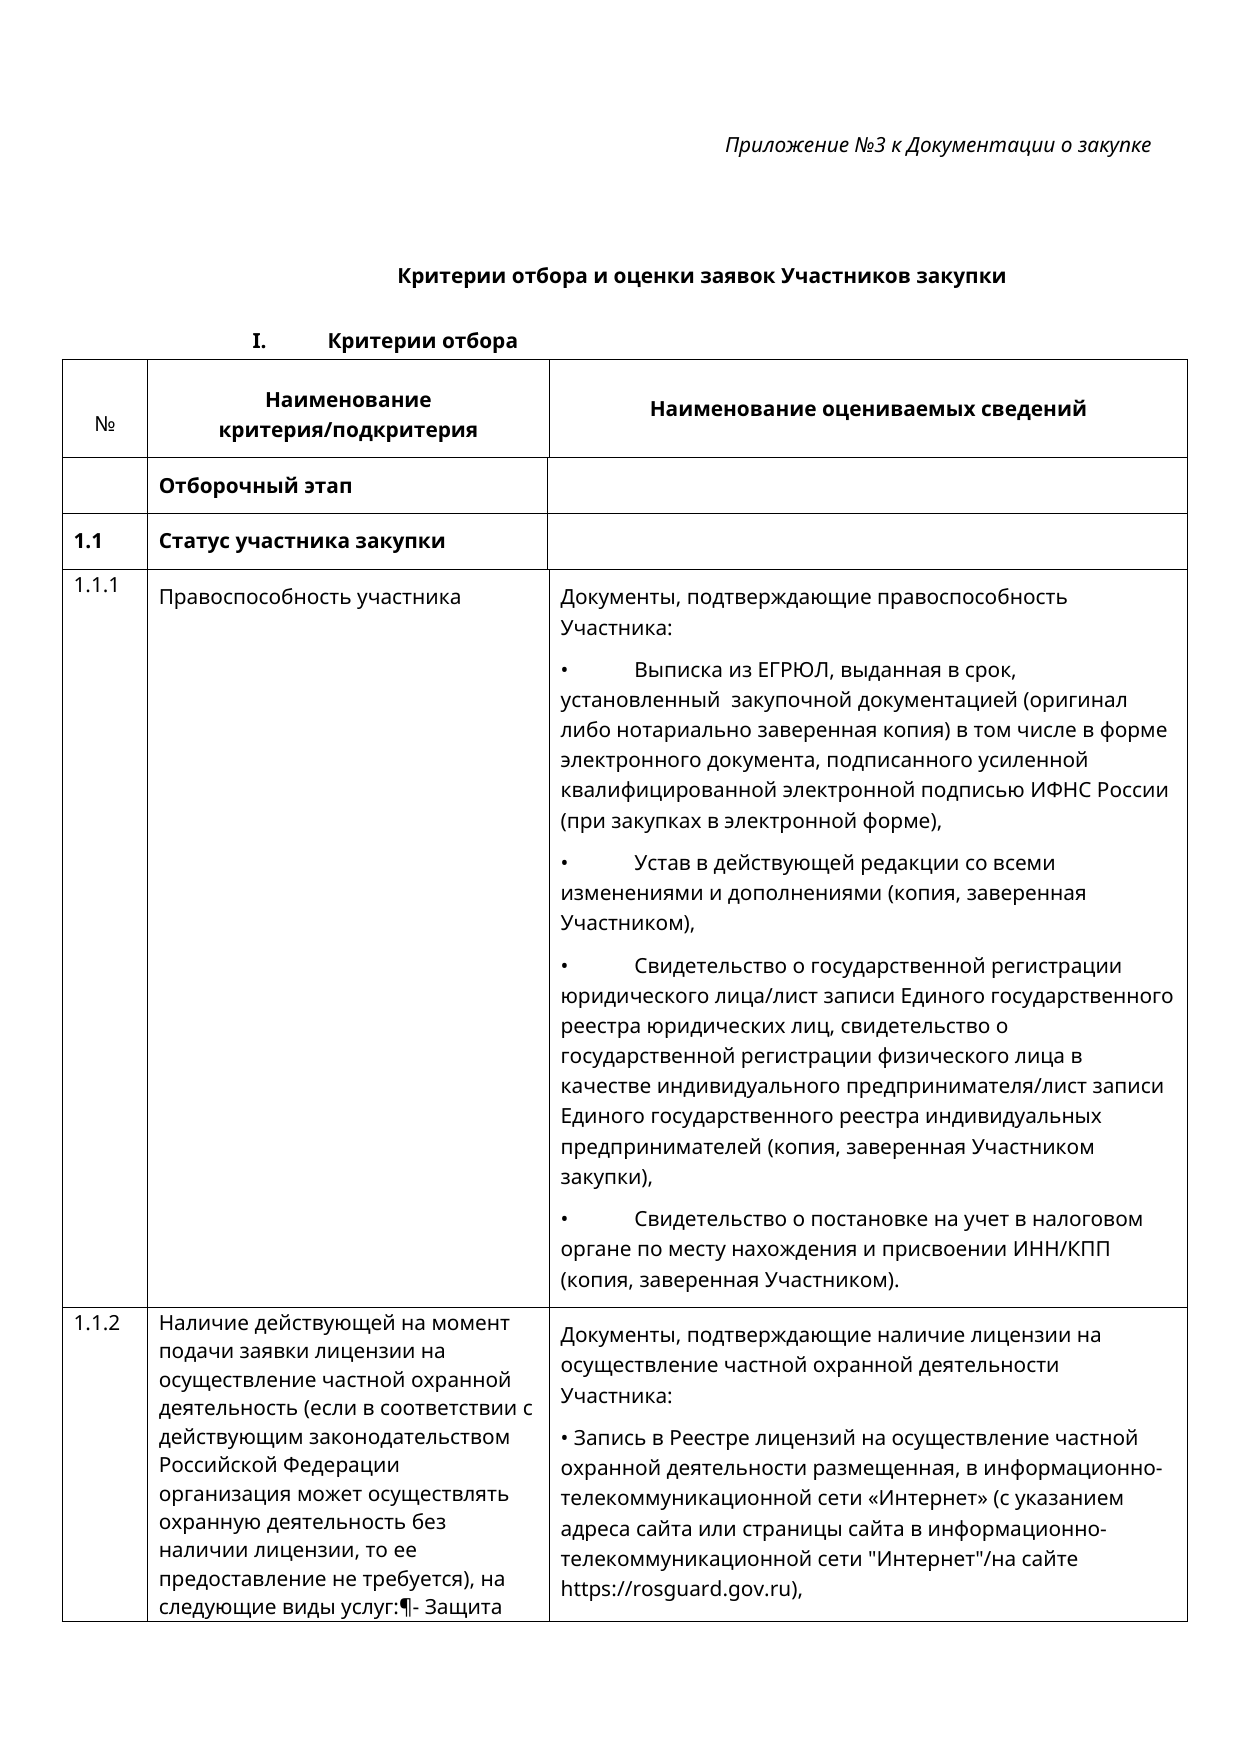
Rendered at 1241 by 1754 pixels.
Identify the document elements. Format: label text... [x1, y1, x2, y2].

table_cell [548, 514, 1187, 569]
table_cell 1.1.2 [63, 1308, 147, 1621]
table_header Наименование критерия/подкритерия [148, 360, 549, 457]
table_cell 1.1.1 [63, 570, 147, 1307]
list Критерии отбора [252, 326, 1152, 355]
table_cell 1.1 [63, 514, 147, 569]
table_header Наименование оцениваемых сведений [550, 360, 1187, 457]
table_cell Статус участника закупки [148, 514, 547, 569]
list Приложение №3 к Документации о закупке [252, 131, 1152, 159]
table_cell Правоспособность участника [148, 570, 549, 1307]
table_cell Отборочный этап [148, 458, 547, 513]
table_cell Документы, подтверждающие правоспособность Участника: • Выписка из ЕГРЮЛ, выданная в срок, установленный закупочной документацией (оригинал либо нотариально заверенная копия) в том числе в форме электронного документа, подписанного усиленной квалифицированной электронной подписью ИФНС России (при закупках в электронной форме), • Устав в действующей редакции со всеми изменениями и дополнениями (копия, заверенная Участником), • Свидетельство о государственной регистрации юридического лица/лист записи Единого государственного реестра юридических лиц, свидетельство о государственной регистрации физического лица в качестве индивидуального предпринимателя/лист записи Единого государственного реестра индивидуальных предпринимателей (копия, заверенная Участником закупки), • Свидетельство о постановке на учет в налоговом органе по месту нахождения и присвоении ИНН/КПП (копия, заверенная Участником). [550, 570, 1187, 1307]
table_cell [550, 1308, 1187, 1621]
table_cell [63, 458, 147, 513]
table_header № [63, 360, 147, 457]
list Критерии отбора и оценки заявок Участников закупки [252, 261, 1152, 289]
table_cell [148, 1308, 549, 1621]
table_cell [548, 458, 1187, 513]
